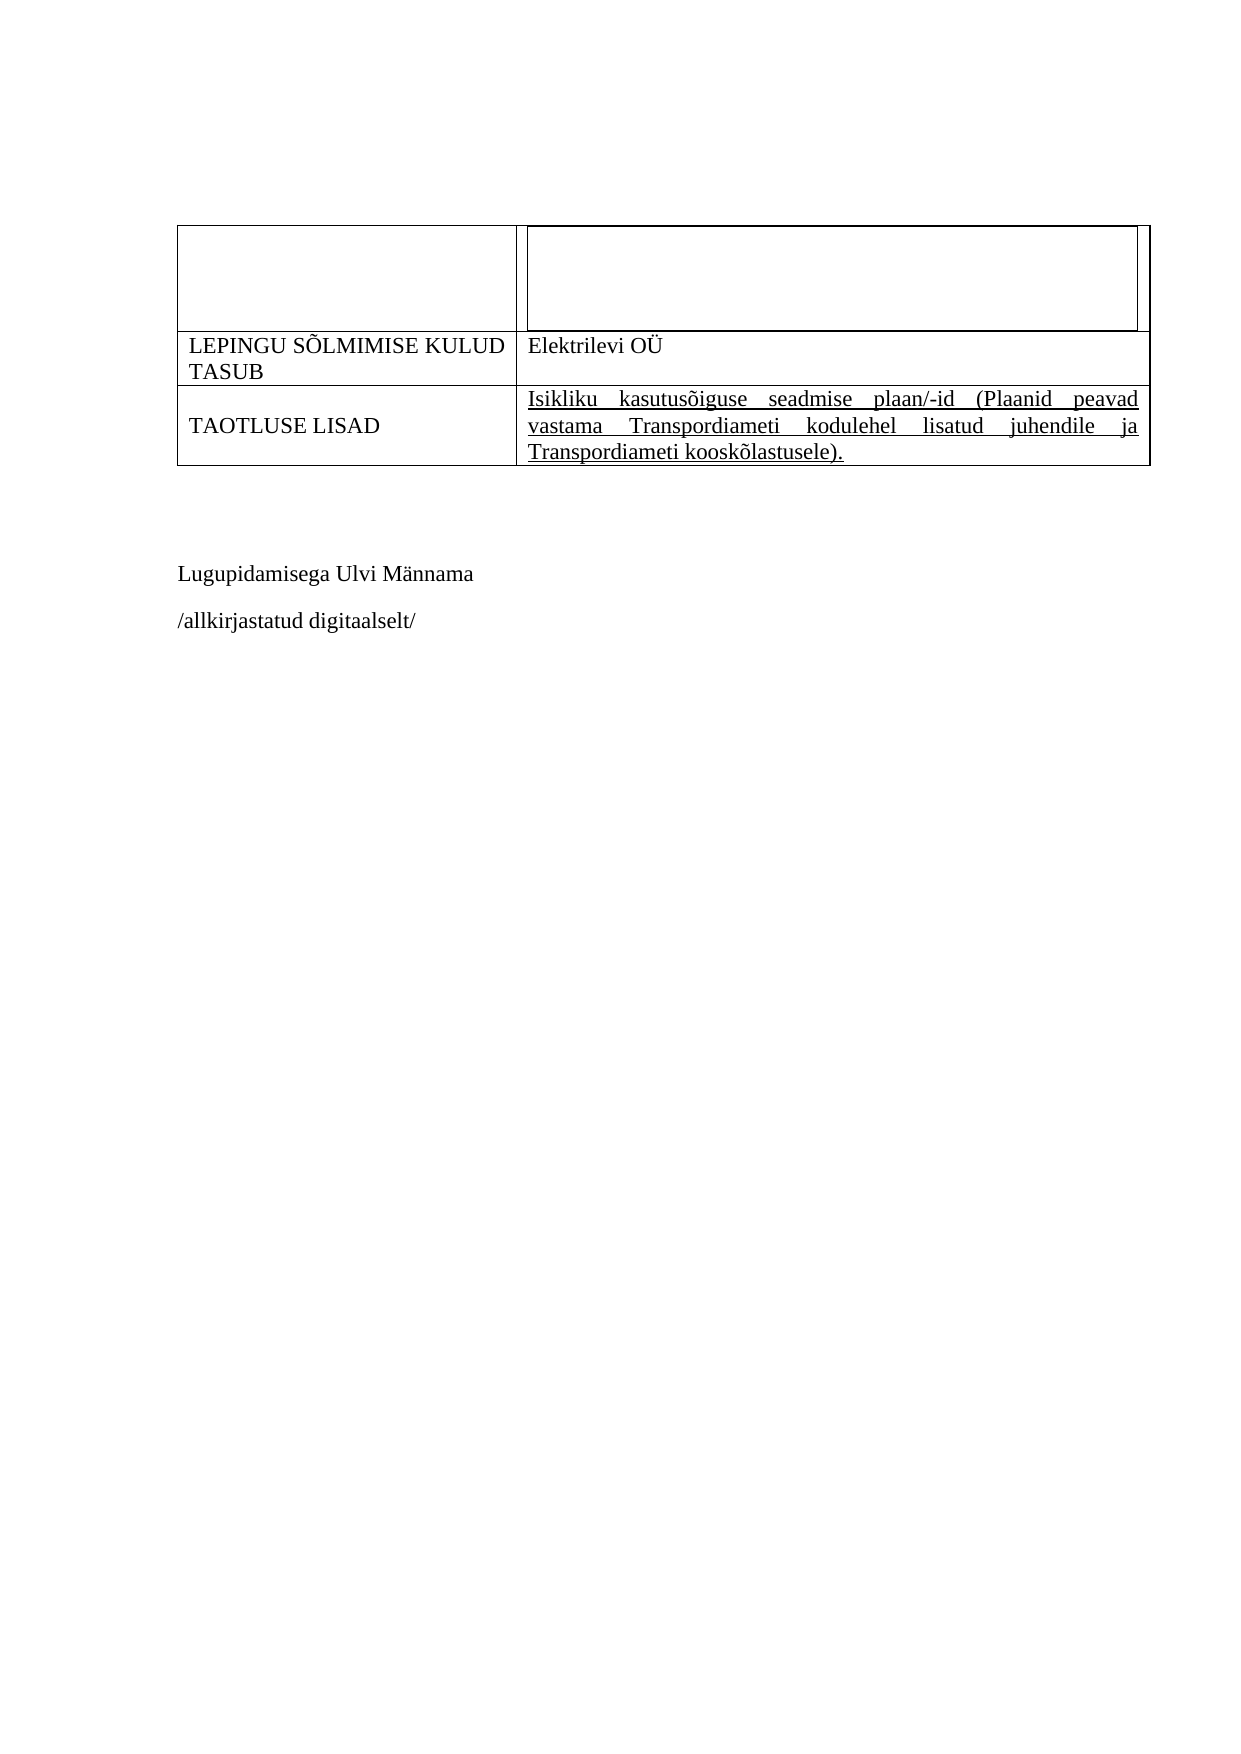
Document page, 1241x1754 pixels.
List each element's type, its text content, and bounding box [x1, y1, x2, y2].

table_cell [517, 226, 527, 331]
table_cell Isikliku kasutusõiguse seadmise plaan/-id (Plaanid peavad vastama Transpordiameti kodulehel lisatud juhendile ja Transpordiameti kooskõlastusele). [517, 386, 1149, 464]
table_cell [528, 227, 1137, 330]
table_cell [1138, 226, 1149, 331]
table_cell Elektrilevi OÜ [517, 332, 1149, 384]
table_cell TAOTLUSE LISAD [178, 386, 516, 464]
text Lugupidamisega Ulvi Männama [177, 560, 1152, 586]
text /allkirjastatud digitaalselt/ [177, 607, 1152, 633]
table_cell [178, 226, 516, 331]
table_cell LEPINGU SÕLMIMISE KULUD TASUB [178, 332, 516, 384]
